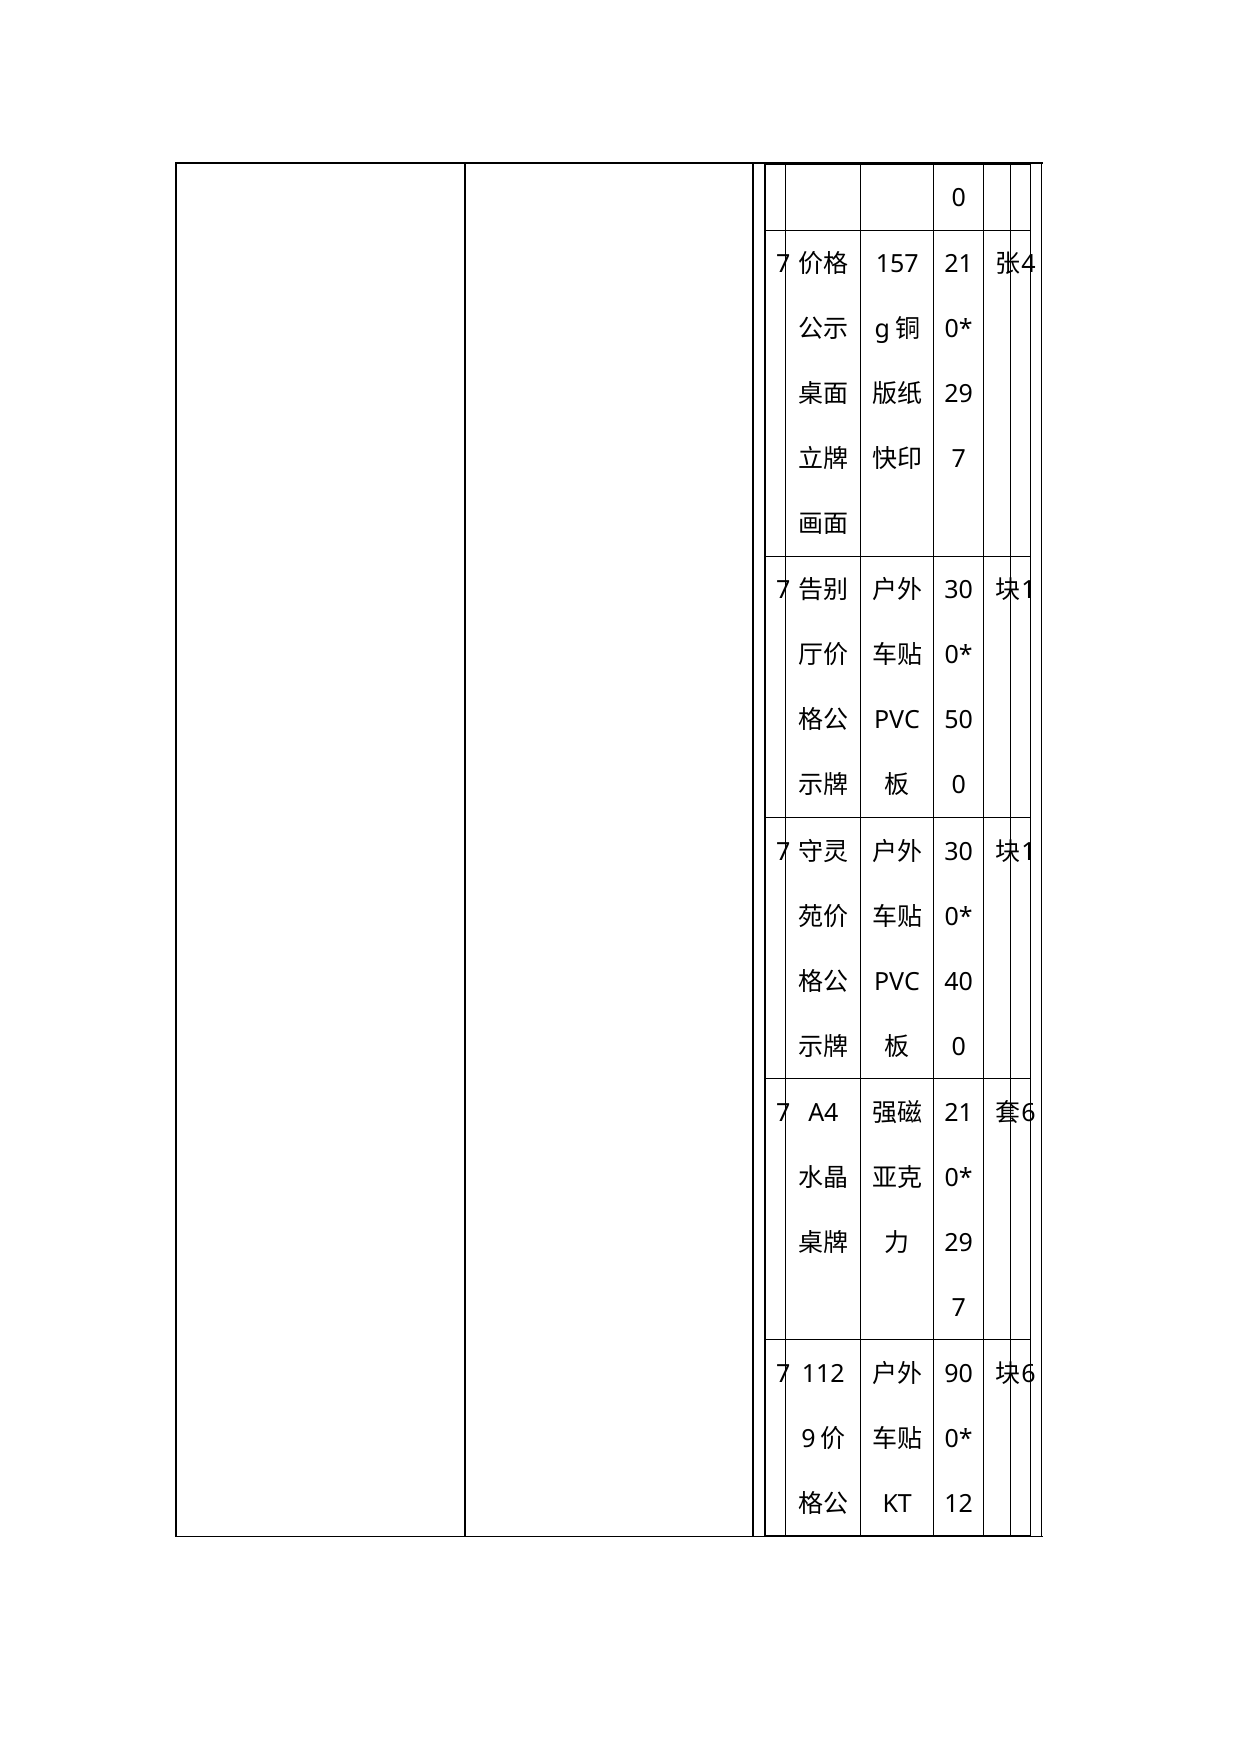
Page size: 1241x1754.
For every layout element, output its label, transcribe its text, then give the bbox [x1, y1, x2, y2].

table_cell 一、展板内容： 备注：以上费用含设计、安装、运输 二、标识标牌内容： [786, 231, 860, 556]
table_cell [1011, 1340, 1030, 1535]
table_cell 一、展板内容： 备注：以上费用含设计、安装、运输 二、标识标牌内容： [786, 557, 860, 817]
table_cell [934, 165, 983, 230]
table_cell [766, 1340, 785, 1535]
table_cell 一、展板内容： 备注：以上费用含设计、安装、运输 二、标识标牌内容： [934, 557, 983, 817]
table_cell 一、展板内容： 备注：以上费用含设计、安装、运输 二、标识标牌内容： [1011, 1079, 1030, 1339]
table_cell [984, 1340, 1010, 1535]
table_cell 一、展板内容： 备注：以上费用含设计、安装、运输 二、标识标牌内容： [1011, 818, 1030, 1078]
table_cell 一、展板内容： 备注：以上费用含设计、安装、运输 二、标识标牌内容： [861, 818, 933, 1078]
table_cell 一、展板内容： 备注：以上费用含设计、安装、运输 二、标识标牌内容： [934, 818, 983, 1078]
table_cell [766, 165, 785, 230]
table_cell 一、展板内容： 备注：以上费用含设计、安装、运输 二、标识标牌内容： [1011, 557, 1030, 817]
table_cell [754, 164, 764, 1536]
table_cell 一、展板内容： 备注：以上费用含设计、安装、运输 二、标识标牌内容： [984, 231, 1010, 556]
table_cell 一、展板内容： 备注：以上费用含设计、安装、运输 二、标识标牌内容： [786, 818, 860, 1078]
table_cell 一、展板内容： 备注：以上费用含设计、安装、运输 二、标识标牌内容： [984, 818, 1010, 1078]
table_cell 一、展板内容： 备注：以上费用含设计、安装、运输 二、标识标牌内容： [766, 231, 785, 556]
table_cell 一、展板内容： 备注：以上费用含设计、安装、运输 二、标识标牌内容： [861, 557, 933, 817]
table_cell 一、展板内容： 备注：以上费用含设计、安装、运输 二、标识标牌内容： [984, 557, 1010, 817]
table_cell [1011, 165, 1030, 230]
table_cell 一、展板内容： 备注：以上费用含设计、安装、运输 二、标识标牌内容： [766, 818, 785, 1078]
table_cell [861, 1340, 933, 1535]
table_cell 一、展板内容： 备注：以上费用含设计、安装、运输 二、标识标牌内容： [934, 1079, 983, 1339]
table_cell 一、展板内容： 备注：以上费用含设计、安装、运输 二、标识标牌内容： [786, 1079, 860, 1339]
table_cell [934, 1340, 983, 1535]
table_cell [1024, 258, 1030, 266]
table_cell 一、展板内容： 备注：以上费用含设计、安装、运输 二、标识标牌内容： [934, 231, 983, 556]
table_cell 一、展板内容： 备注：以上费用含设计、安装、运输 二、标识标牌内容： [766, 557, 785, 817]
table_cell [786, 1340, 860, 1535]
table_cell 1 [177, 164, 464, 1536]
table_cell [1031, 164, 1041, 1536]
table_cell 一、展板内容： 备注：以上费用含设计、安装、运输 二、标识标牌内容： [1011, 231, 1030, 556]
table_cell 一、展板内容： 备注：以上费用含设计、安装、运输 二、标识标牌内容： [766, 1079, 785, 1339]
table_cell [786, 165, 860, 230]
table_cell 一、展板内容： 备注：以上费用含设计、安装、运输 二、标识标牌内容： [984, 1079, 1010, 1339]
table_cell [984, 165, 1010, 230]
table_cell 一、展板内容： 备注：以上费用含设计、安装、运输 二、标识标牌内容： [861, 1079, 933, 1339]
table_cell [466, 164, 752, 1536]
table_cell 一、展板内容： 备注：以上费用含设计、安装、运输 二、标识标牌内容： [861, 231, 933, 556]
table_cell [861, 165, 933, 230]
